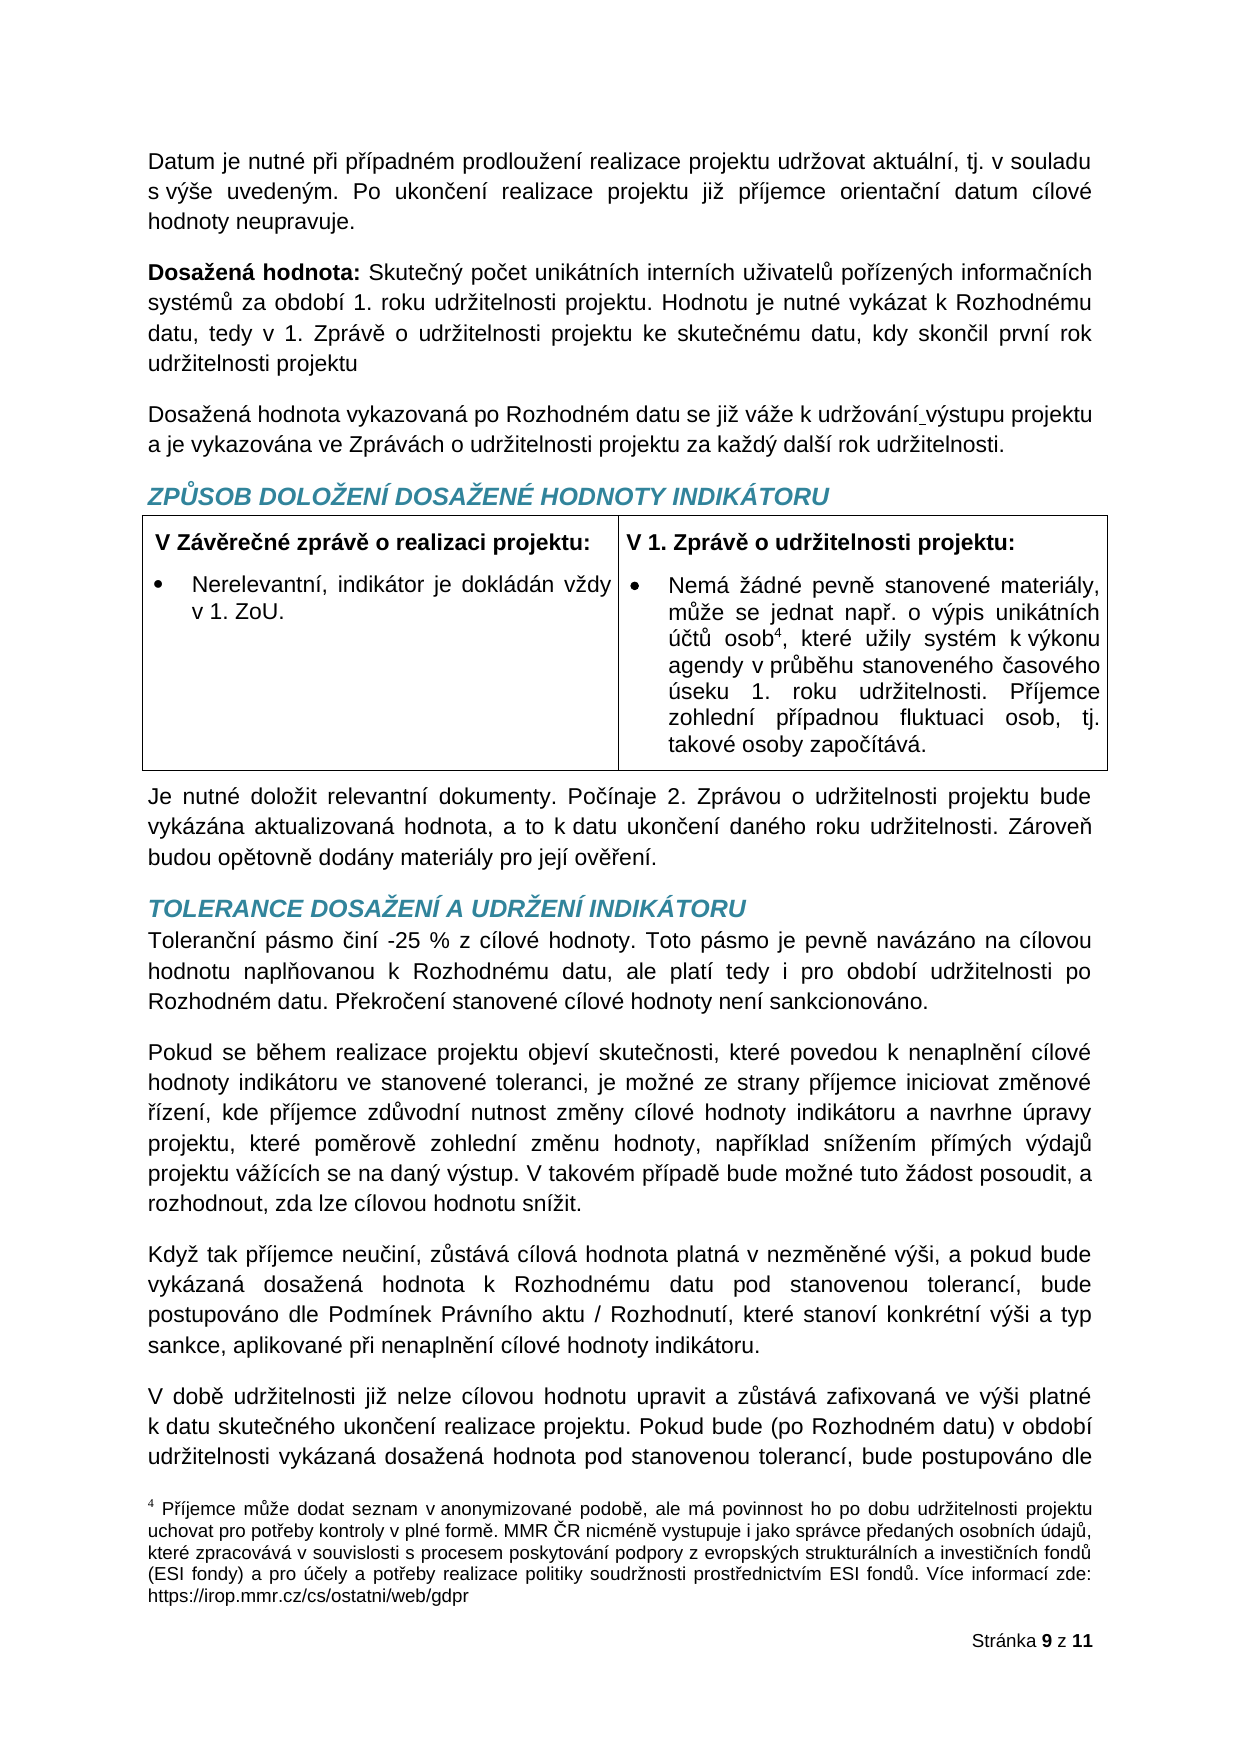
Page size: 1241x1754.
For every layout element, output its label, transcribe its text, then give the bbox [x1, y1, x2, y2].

table_header V 1. Zprávě o udržitelnosti projektu: Nemá žádné pevně stanovené materiály, může se jednat např. o výpis unikátních účtů osob, které užily systém k výkonu agendy v průběhu stanoveného časového úseku 1. roku udržitelnosti. Příjemce zohlední případnou fluktuaci osob, tj. takové osoby započítává. [619, 516, 1107, 769]
text Dosažená hodnota: Skutečný počet unikátních interních uživatelů pořízených informačních systémů za období 1. roku udržitelnosti projektu. Hodnotu je nutné vykázat k Rozhodnému datu, tedy v 1. Zprávě o udržitelnosti projektu ke skutečnému datu, kdy skončil první rok udržitelnosti projektu [148, 259, 1092, 376]
text Datum je nutné při případném prodloužení realizace projektu udržovat aktuální, tj. v souladu s výše uvedeným. Po ukončení realizace projektu již příjemce orientační datum cílové hodnoty neupravuje. [148, 148, 1092, 234]
table_header V Závěrečné zprávě o realizaci projektu: Nerelevantní, indikátor je dokládán vždy v 1. ZoU. [143, 516, 618, 769]
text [148, 1383, 1092, 1469]
text TOLERANCE DOSAŽENÍ a udržení indikátoru [148, 894, 1092, 923]
text Dosažená hodnota vykazovaná po Rozhodném datu se již váže k udržování výstupu projektu a je vykazována ve Zprávách o udržitelnosti projektu za každý další rok udržitelnosti. [148, 401, 1092, 457]
text Pokud se během realizace projektu objeví skutečnosti, které povedou k nenaplnění cílové hodnoty indikátoru ve stanovené toleranci, je možné ze strany příjemce iniciovat změnové řízení, kde příjemce zdůvodní nutnost změny cílové hodnoty indikátoru a navrhne úpravy projektu, které poměrově zohlední změnu hodnoty, například snížením přímých výdajů projektu vážících se na daný výstup. V takovém případě bude možné tuto žádost posoudit, a rozhodnout, zda lze cílovou hodnotu snížit. [148, 1039, 1092, 1216]
text Když tak příjemce neučiní, zůstává cílová hodnota platná v nezměněné výši, a pokud bude vykázaná dosažená hodnota k Rozhodnému datu pod stanovenou tolerancí, bude postupováno dle Podmínek Právního aktu / Rozhodnutí, které stanoví konkrétní výši a typ sankce, aplikované při nenaplnění cílové hodnoty indikátoru. [148, 1241, 1092, 1358]
text Toleranční pásmo činí -25 % z cílové hodnoty. Toto pásmo je pevně navázáno na cílovou hodnotu naplňovanou k Rozhodnému datu, ale platí tedy i pro období udržitelnosti po Rozhodném datu. Překročení stanovené cílové hodnoty není sankcionováno. [148, 927, 1092, 1014]
text Způsob doložení dosažené hodnoty indikátoru [148, 482, 1092, 511]
text Je nutné doložit relevantní dokumenty. Počínaje 2. Zprávou o udržitelnosti projektu bude vykázána aktualizovaná hodnota, a to k datu ukončení daného roku udržitelnosti. Zároveň budou opětovně dodány materiály pro její ověření. [148, 783, 1092, 870]
